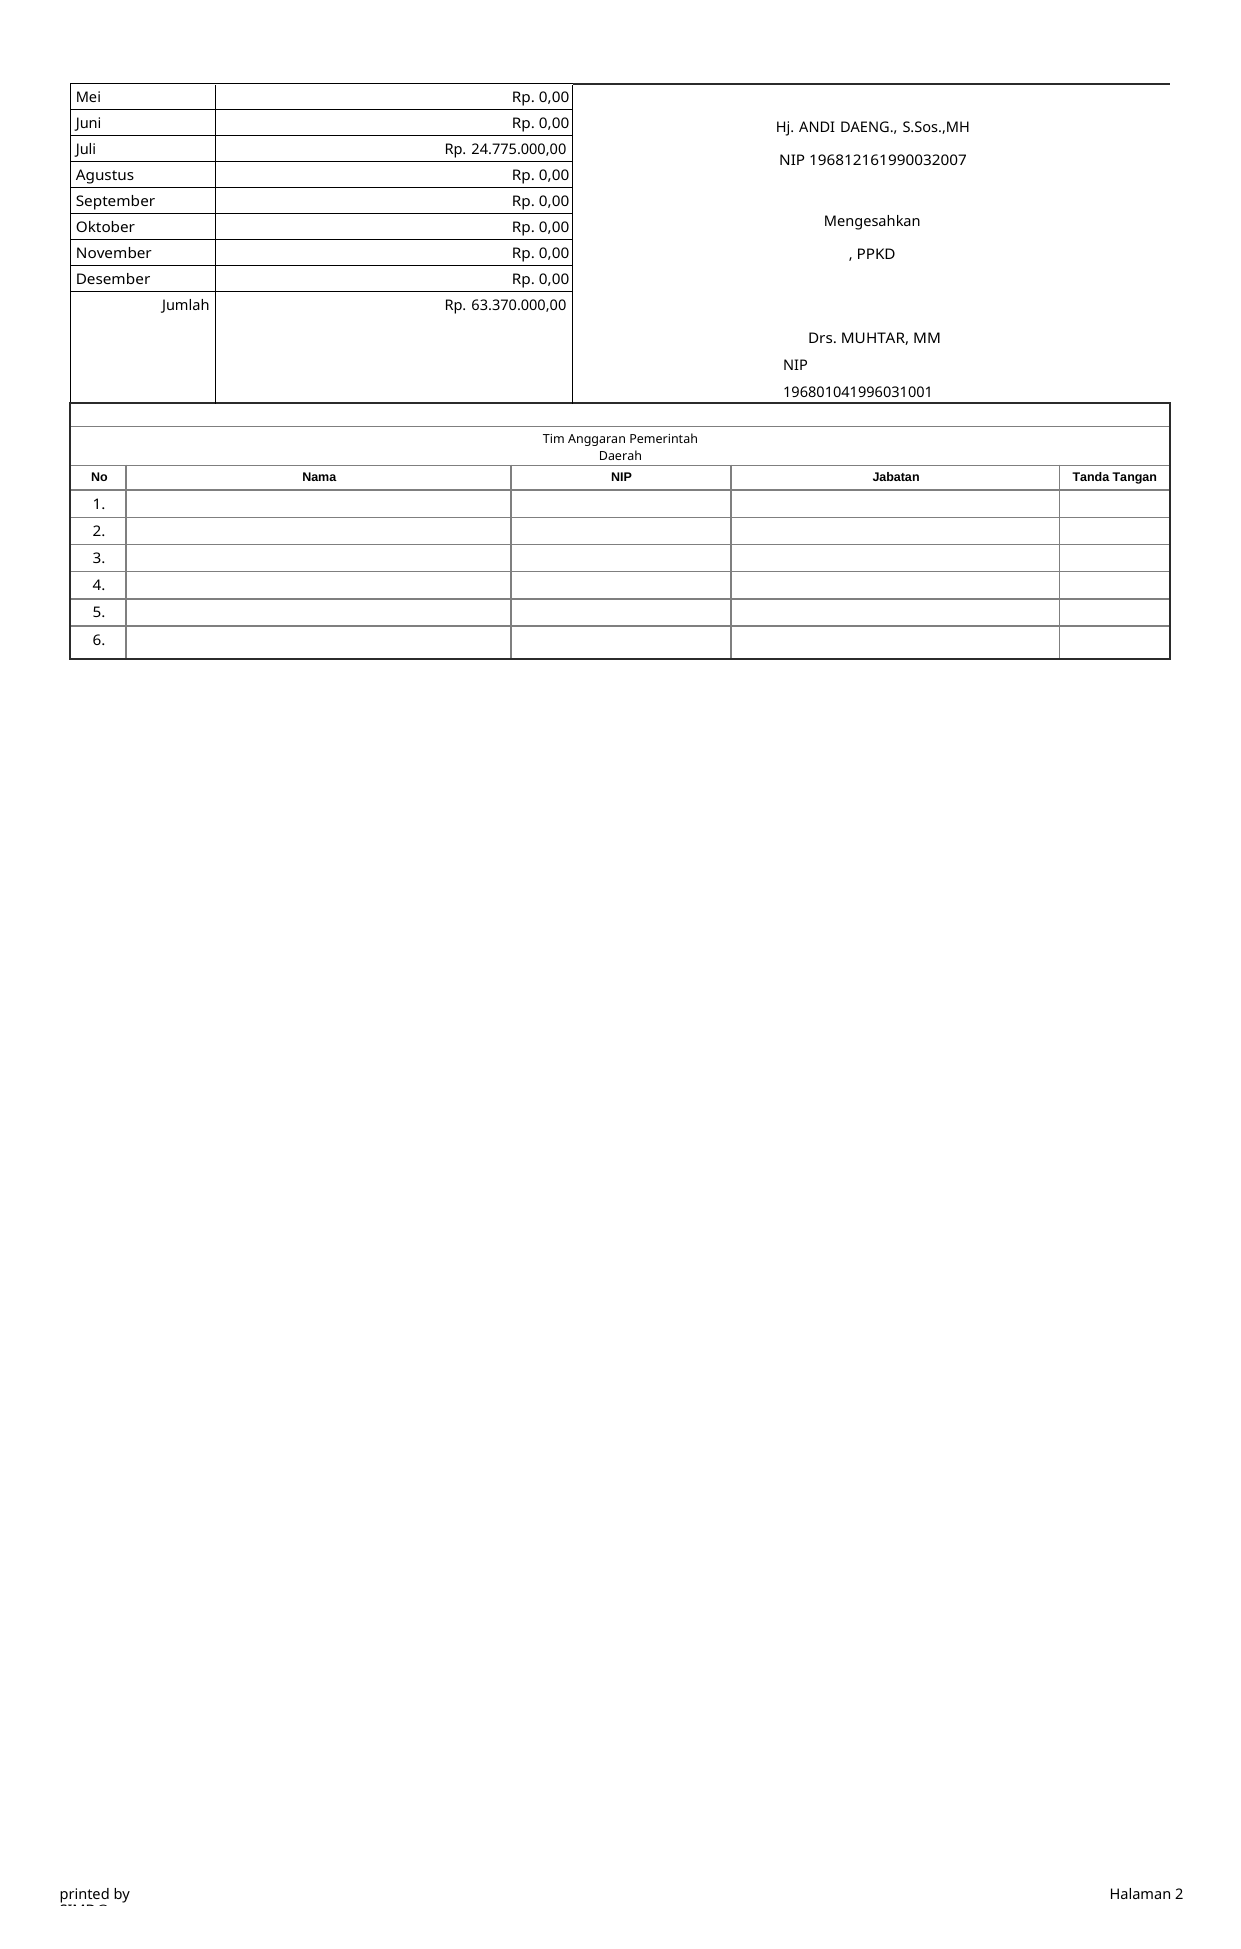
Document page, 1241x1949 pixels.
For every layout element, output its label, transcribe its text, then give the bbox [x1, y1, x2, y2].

table_cell [512, 600, 730, 625]
table_cell Rp. 0,00 [216, 162, 572, 187]
table_cell 2. [71, 518, 125, 544]
table_cell [1060, 600, 1169, 625]
table_cell Desember [71, 266, 215, 291]
table_cell [732, 572, 1059, 598]
table_cell [127, 627, 510, 658]
table_cell 1. [71, 491, 125, 516]
table_cell Tim Anggaran Pemerintah Daerah [71, 427, 1169, 464]
table_cell [732, 518, 1059, 544]
table_cell [512, 518, 730, 544]
table_cell Juni [71, 110, 215, 135]
table_cell [512, 627, 730, 658]
table_cell Jumlah [71, 292, 215, 402]
table_cell [732, 491, 1059, 516]
table_cell [1060, 572, 1169, 598]
table_cell [732, 600, 1059, 625]
table_cell Rp. 0,00 [216, 214, 572, 239]
table_cell [732, 545, 1059, 571]
table_cell Rp. 0,00 [216, 266, 572, 291]
table_cell Rp. 24.775.000,00 [216, 136, 572, 161]
table_cell [127, 518, 510, 544]
table_cell No [71, 466, 125, 489]
table_cell 3. [71, 545, 125, 571]
table_cell [127, 491, 510, 516]
table_cell Mei [71, 84, 215, 109]
table_cell [732, 627, 1059, 658]
table_cell NIP [512, 466, 730, 489]
table_cell Rp. 63.370.000,00 [216, 292, 572, 402]
table_cell [512, 491, 730, 516]
table_cell Oktober [71, 214, 215, 239]
table_cell Agustus [71, 162, 215, 187]
table_cell [127, 600, 510, 625]
table_cell [512, 572, 730, 598]
table_cell [1060, 518, 1169, 544]
table_cell Nama [127, 466, 510, 489]
table_cell [512, 545, 730, 571]
table_cell Rp. 0,00 [216, 110, 572, 135]
table_cell November [71, 240, 215, 265]
table_cell Juli [71, 136, 215, 161]
table_cell 4. [71, 572, 125, 598]
table_cell 6. [71, 627, 125, 658]
table_cell Rp. 0,00 [216, 240, 572, 265]
table_cell [1060, 627, 1169, 658]
table_cell [127, 545, 510, 571]
table_cell [71, 404, 1169, 426]
table_cell September [71, 188, 215, 213]
table_cell 5. [71, 600, 125, 625]
table_cell Tanda Tangan [1060, 466, 1169, 489]
table_cell [127, 572, 510, 598]
table_cell Rp. 0,00 [215, 84, 573, 109]
table_cell [1060, 545, 1169, 571]
table_cell Jabatan [732, 466, 1059, 489]
table_cell [1060, 491, 1169, 516]
table_cell Rp. 0,00 [216, 188, 572, 213]
